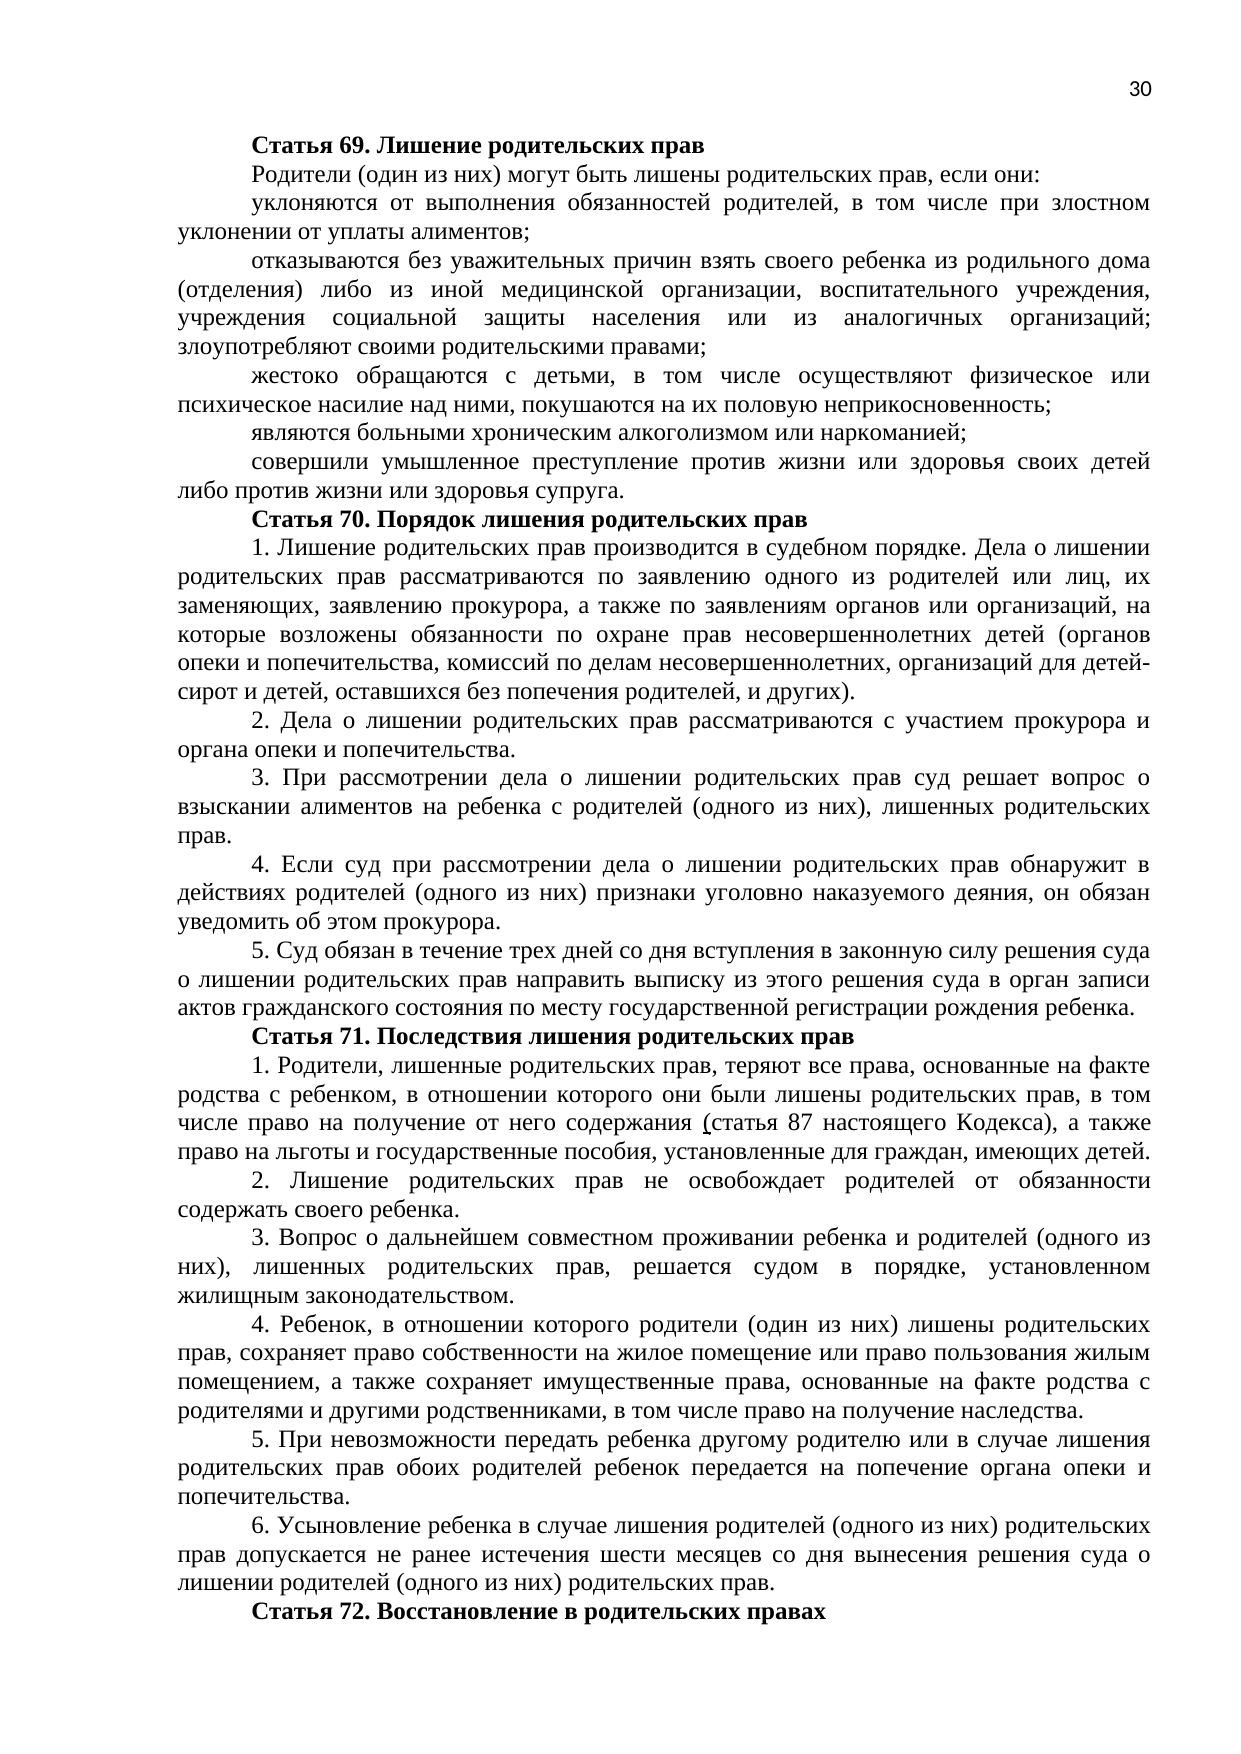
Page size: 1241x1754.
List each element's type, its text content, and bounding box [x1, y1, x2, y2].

text являются больными хроническим алкоголизмом или наркоманией; [177, 417, 1152, 446]
text 2. Дела о лишении родительских прав рассматриваются с участием прокурора и органа опеки и попечительства. [177, 705, 1152, 762]
text 4. Если суд при рассмотрении дела о лишении родительских прав обнаружит в действиях родителей (одного из них) признаки уголовно наказуемого деяния, он обязан уведомить об этом прокурора. [177, 849, 1152, 935]
text Статья 69. Лишение родительских прав [177, 130, 1152, 159]
text совершили умышленное преступление против жизни или здоровья своих детей либо против жизни или здоровья супруга. [177, 446, 1152, 504]
text 5. При невозможности передать ребенка другому родителю или в случае лишения родительских прав обоих родителей ребенок передается на попечение органа опеки и попечительства. [177, 1424, 1152, 1510]
text 1. Родители, лишенные родительских прав, теряют все права, основанные на факте родства с ребенком, в отношении которого они были лишены родительских прав, в том числе право на получение от него содержания (статья 87 настоящего Кодекса), а также право на льготы и государственные пособия, установленные для граждан, имеющих детей. [177, 1050, 1152, 1165]
text 5. Суд обязан в течение трех дней со дня вступления в законную силу решения суда о лишении родительских прав направить выписку из этого решения суда в орган записи актов гражданского состояния по месту государственной регистрации рождения ребенка. [177, 935, 1152, 1021]
text 3. Вопрос о дальнейшем совместном проживании ребенка и родителей (одного из них), лишенных родительских прав, решается судом в порядке, установленном жилищным законодательством. [177, 1222, 1152, 1309]
text Родители (один из них) могут быть лишены родительских прав, если они: [177, 159, 1152, 187]
text 1. Лишение родительских прав производится в судебном порядке. Дела о лишении родительских прав рассматриваются по заявлению одного из родителей или лиц, их заменяющих, заявлению прокурора, а также по заявлениям органов или организаций, на которые возложены обязанности по охране прав несовершеннолетних детей (органов опеки и попечительства, комиссий по делам несовершеннолетних, организаций для детей-сирот и детей, оставшихся без попечения родителей, и других). [177, 532, 1152, 705]
text уклоняются от выполнения обязанностей родителей, в том числе при злостном уклонении от уплаты алиментов; [177, 187, 1152, 245]
text Статья 72. Восстановление в родительских правах [177, 1596, 1152, 1625]
text Статья 71. Последствия лишения родительских прав [177, 1021, 1152, 1050]
text 2. Лишение родительских прав не освобождает родителей от обязанности содержать своего ребенка. [177, 1165, 1152, 1222]
text 6. Усыновление ребенка в случае лишения родителей (одного из них) родительских прав допускается не ранее истечения шести месяцев со дня вынесения решения суда о лишении родителей (одного из них) родительских прав. [177, 1510, 1152, 1596]
text 3. При рассмотрении дела о лишении родительских прав суд решает вопрос о взыскании алиментов на ребенка с родителей (одного из них), лишенных родительских прав. [177, 762, 1152, 849]
text жестоко обращаются с детьми, в том числе осуществляют физическое или психическое насилие над ними, покушаются на их половую неприкосновенность; [177, 360, 1152, 417]
text Статья 70. Порядок лишения родительских прав [177, 504, 1152, 532]
text 4. Ребенок, в отношении которого родители (один из них) лишены родительских прав, сохраняет право собственности на жилое помещение или право пользования жилым помещением, а также сохраняет имущественные права, основанные на факте родства с родителями и другими родственниками, в том числе право на получение наследства. [177, 1309, 1152, 1424]
text отказываются без уважительных причин взять своего ребенка из родильного дома (отделения) либо из иной медицинской организации, воспитательного учреждения, учреждения социальной защиты населения или из аналогичных организаций; злоупотребляют своими родительскими правами; [177, 245, 1152, 360]
